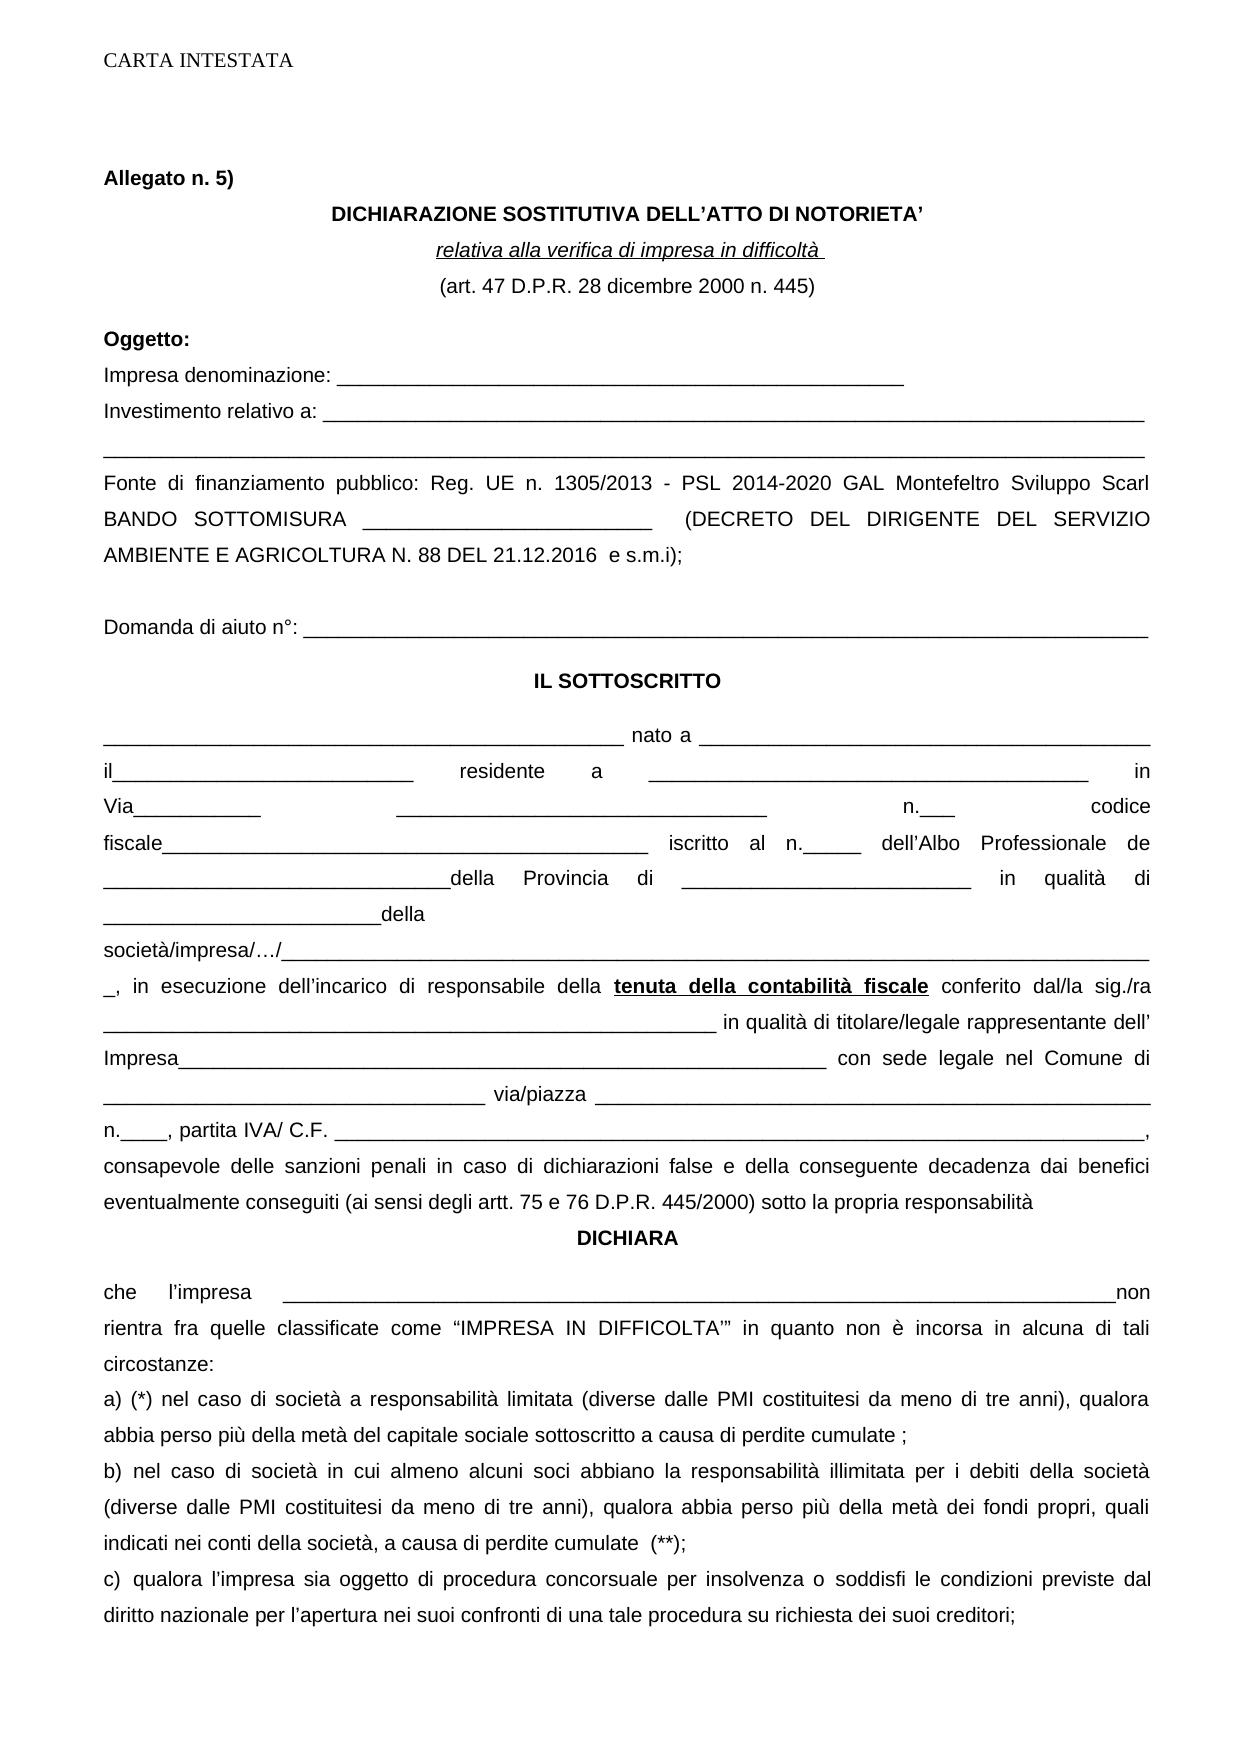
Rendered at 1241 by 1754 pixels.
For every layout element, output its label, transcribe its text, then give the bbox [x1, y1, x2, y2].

text Domanda di aiuto n°: _________________________________________________________________________ [103, 615, 1152, 639]
text relativa alla verifica di impresa in difficoltà [103, 237, 1152, 261]
text DICHIARAZIONE SOSTITUTIVA DELL’ATTO DI NOTORIETA’ [103, 202, 1152, 226]
text (art. 47 D.P.R. 28 dicembre 2000 n. 445) [103, 273, 1152, 297]
text Oggetto: [103, 327, 1152, 351]
text Investimento relativo a: _______________________________________________________________________ [103, 399, 1152, 423]
text _____________________________________________ nato a _______________________________________ il__________________________ residente a ______________________________________ in Via___________ ________________________________ n.___ codice fiscale__________________________________________ iscritto al n._____ dell’Albo Professionale de ______________________________della Provincia di _________________________ in qualità di ________________________della società/impresa/…/____________________________________________________________________________, in esecuzione dell’incarico di responsabile della tenuta della contabilità fiscale conferito dal/la sig./ra _____________________________________________________ in qualità di titolare/legale rappresentante dell’ Impresa________________________________________________________ con sede legale nel Comune di _________________________________ via/piazza ________________________________________________ n.____, partita IVA/ C.F. ______________________________________________________________________, consapevole delle sanzioni penali in caso di dichiarazioni false e della conseguente decadenza dai benefici eventualmente conseguiti (ai sensi degli artt. 75 e 76 D.P.R. 445/2000) sotto la propria responsabilità [103, 722, 1152, 1214]
text Allegato n. 5) [103, 166, 1152, 189]
text b) nel caso di società in cui almeno alcuni soci abbiano la responsabilità illimitata per i debiti della società (diverse dalle PMI costituitesi da meno di tre anni), qualora abbia perso più della metà dei fondi propri, quali indicati nei conti della società, a causa di perdite cumulate (**); [103, 1459, 1152, 1555]
text Impresa denominazione: _________________________________________________ [103, 363, 1152, 387]
text IL SOTTOSCRITTO [103, 669, 1152, 693]
text DICHIARA [103, 1226, 1152, 1249]
text a) (*) nel caso di società a responsabilità limitata (diverse dalle PMI costituitesi da meno di tre anni), qualora abbia perso più della metà del capitale sociale sottoscritto a causa di perdite cumulate ; [103, 1387, 1152, 1447]
text __________________________________________________________________________________________ [103, 435, 1152, 459]
text Fonte di finanziamento pubblico: Reg. UE n. 1305/2013 - PSL 2014-2020 GAL Montefeltro Sviluppo Scarl BANDO SOTTOMISURA _________________________ (DECRETO DEL DIRIGENTE DEL SERVIZIO AMBIENTE E AGRICOLTURA N. 88 DEL 21.12.2016 e s.m.i); [103, 471, 1152, 567]
text che l’impresa ________________________________________________________________________non rientra fra quelle classificate come “IMPRESA IN DIFFICOLTA’” in quanto non è incorsa in alcuna di tali circostanze: [103, 1279, 1152, 1375]
text c) qualora l’impresa sia oggetto di procedura concorsuale per insolvenza o soddisfi le condizioni previste dal diritto nazionale per l’apertura nei suoi confronti di una tale procedura su richiesta dei suoi creditori; [103, 1567, 1152, 1627]
